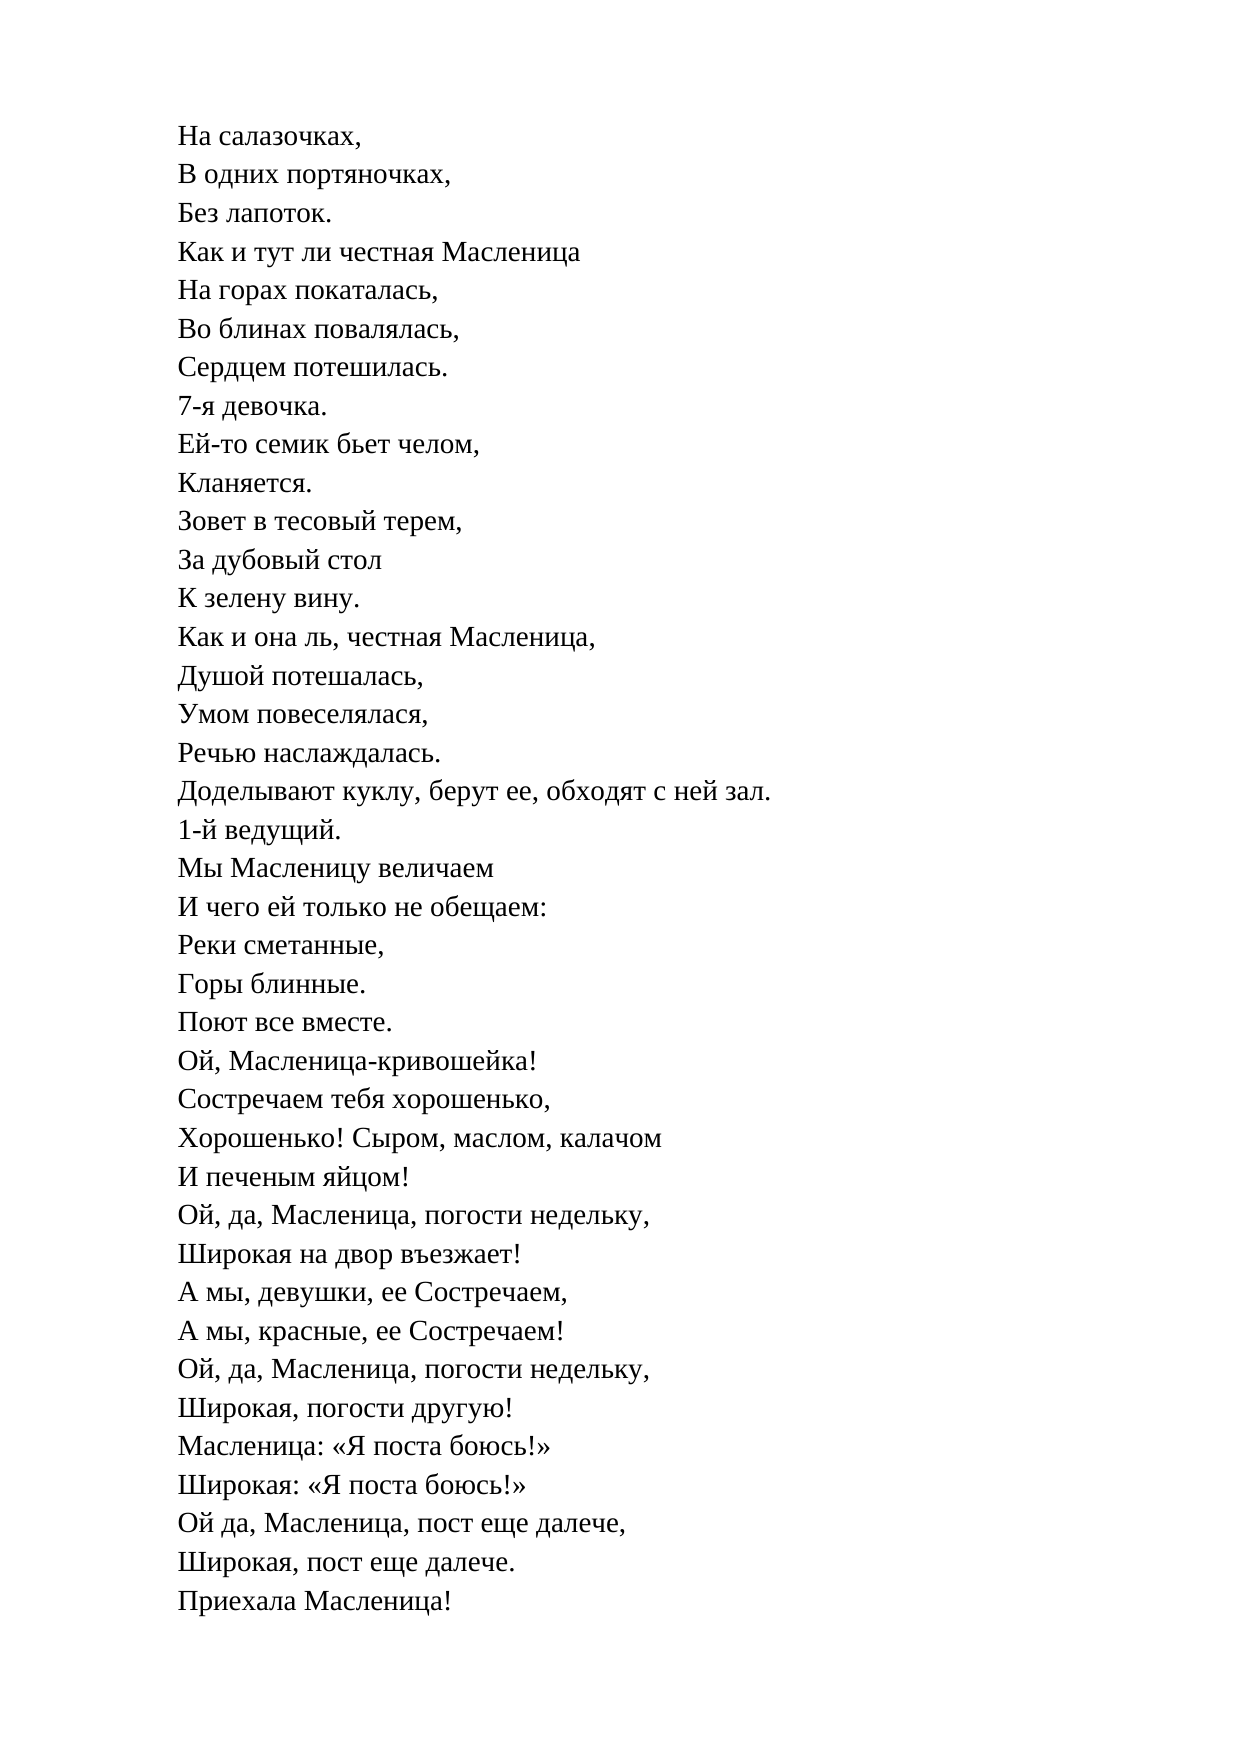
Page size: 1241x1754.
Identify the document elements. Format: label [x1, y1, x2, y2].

text [177, 118, 1152, 1616]
